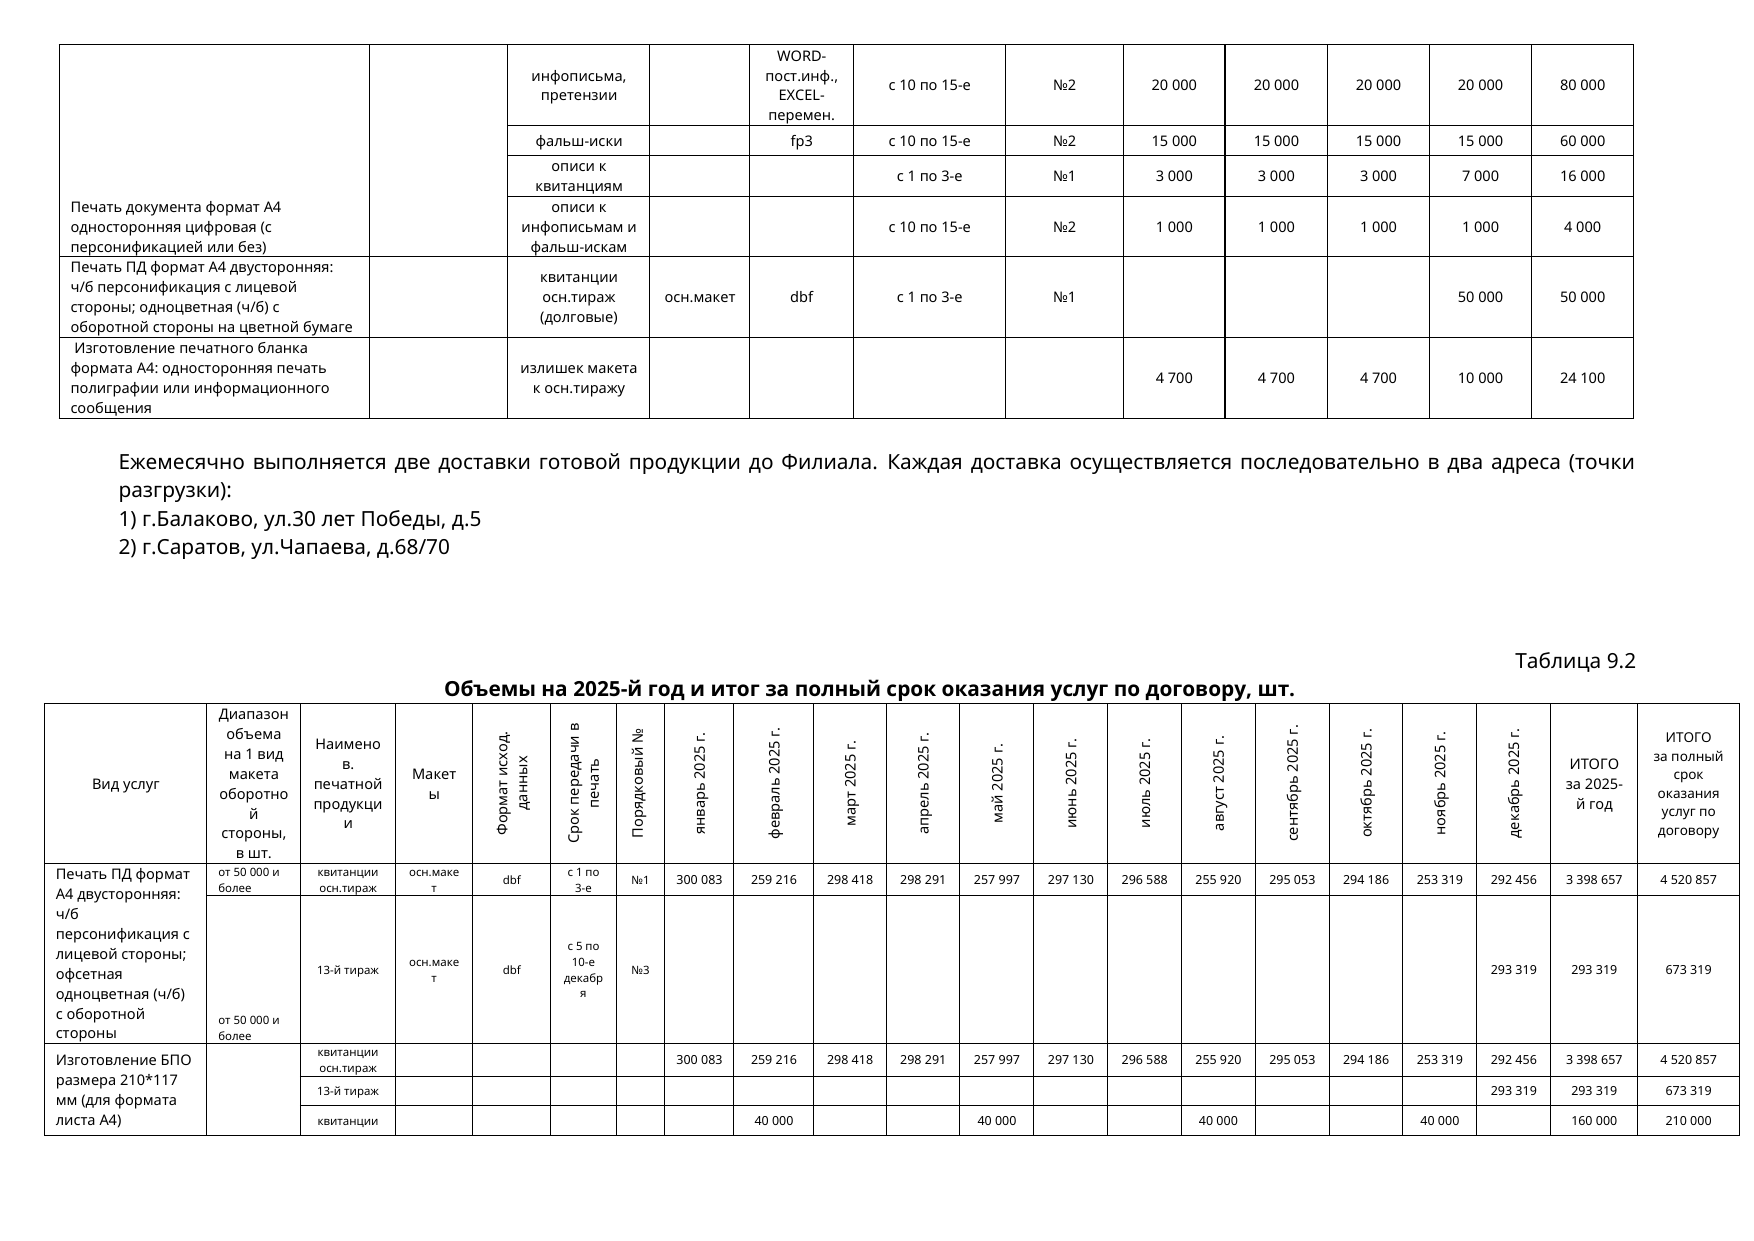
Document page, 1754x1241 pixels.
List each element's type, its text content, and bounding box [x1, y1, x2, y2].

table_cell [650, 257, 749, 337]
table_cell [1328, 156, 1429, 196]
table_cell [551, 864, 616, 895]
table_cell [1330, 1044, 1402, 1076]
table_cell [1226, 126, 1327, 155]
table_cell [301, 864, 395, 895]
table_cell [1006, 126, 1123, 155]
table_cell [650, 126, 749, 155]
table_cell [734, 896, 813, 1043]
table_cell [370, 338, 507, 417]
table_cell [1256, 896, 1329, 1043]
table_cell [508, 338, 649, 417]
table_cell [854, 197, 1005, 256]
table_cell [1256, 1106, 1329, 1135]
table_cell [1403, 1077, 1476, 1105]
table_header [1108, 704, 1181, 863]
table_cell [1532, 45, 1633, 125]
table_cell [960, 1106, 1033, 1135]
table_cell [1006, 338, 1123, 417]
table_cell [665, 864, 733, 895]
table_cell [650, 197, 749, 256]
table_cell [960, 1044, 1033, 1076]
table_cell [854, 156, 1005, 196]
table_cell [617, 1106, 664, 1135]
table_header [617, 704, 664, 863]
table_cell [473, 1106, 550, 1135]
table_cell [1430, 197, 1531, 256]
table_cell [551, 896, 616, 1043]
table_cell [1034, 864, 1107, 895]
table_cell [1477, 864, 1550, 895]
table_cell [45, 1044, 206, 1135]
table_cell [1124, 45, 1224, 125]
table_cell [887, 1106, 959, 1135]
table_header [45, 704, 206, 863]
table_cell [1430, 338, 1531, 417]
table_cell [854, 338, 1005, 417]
text Объемы на 2025-й год и итог за полный срок оказания услуг по договору, шт. [103, 674, 1636, 703]
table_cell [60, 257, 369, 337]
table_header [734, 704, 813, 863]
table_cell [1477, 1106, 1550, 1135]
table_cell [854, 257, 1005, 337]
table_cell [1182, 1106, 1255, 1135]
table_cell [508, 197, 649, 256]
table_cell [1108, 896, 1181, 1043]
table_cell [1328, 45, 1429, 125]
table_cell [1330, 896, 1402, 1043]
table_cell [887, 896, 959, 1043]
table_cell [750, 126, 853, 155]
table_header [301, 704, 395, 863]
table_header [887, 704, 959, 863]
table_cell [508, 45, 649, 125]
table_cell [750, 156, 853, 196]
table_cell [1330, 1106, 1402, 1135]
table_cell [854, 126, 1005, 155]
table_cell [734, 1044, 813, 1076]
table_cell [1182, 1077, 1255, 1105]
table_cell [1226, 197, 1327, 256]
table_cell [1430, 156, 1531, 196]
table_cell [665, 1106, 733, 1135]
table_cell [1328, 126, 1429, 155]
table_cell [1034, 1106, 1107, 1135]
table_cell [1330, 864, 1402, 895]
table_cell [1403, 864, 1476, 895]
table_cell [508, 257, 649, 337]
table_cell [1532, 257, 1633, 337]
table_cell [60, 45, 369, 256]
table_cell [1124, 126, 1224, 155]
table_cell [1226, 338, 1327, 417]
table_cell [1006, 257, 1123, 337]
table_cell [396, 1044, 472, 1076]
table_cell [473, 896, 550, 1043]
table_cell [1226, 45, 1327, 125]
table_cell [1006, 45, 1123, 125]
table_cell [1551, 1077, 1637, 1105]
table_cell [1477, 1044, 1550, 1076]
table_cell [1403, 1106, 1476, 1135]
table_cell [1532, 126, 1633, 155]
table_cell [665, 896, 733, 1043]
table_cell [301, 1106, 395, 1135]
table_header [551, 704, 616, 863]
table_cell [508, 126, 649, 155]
text 2) г.Саратов, ул.Чапаева, д.68/70 [118, 532, 1636, 561]
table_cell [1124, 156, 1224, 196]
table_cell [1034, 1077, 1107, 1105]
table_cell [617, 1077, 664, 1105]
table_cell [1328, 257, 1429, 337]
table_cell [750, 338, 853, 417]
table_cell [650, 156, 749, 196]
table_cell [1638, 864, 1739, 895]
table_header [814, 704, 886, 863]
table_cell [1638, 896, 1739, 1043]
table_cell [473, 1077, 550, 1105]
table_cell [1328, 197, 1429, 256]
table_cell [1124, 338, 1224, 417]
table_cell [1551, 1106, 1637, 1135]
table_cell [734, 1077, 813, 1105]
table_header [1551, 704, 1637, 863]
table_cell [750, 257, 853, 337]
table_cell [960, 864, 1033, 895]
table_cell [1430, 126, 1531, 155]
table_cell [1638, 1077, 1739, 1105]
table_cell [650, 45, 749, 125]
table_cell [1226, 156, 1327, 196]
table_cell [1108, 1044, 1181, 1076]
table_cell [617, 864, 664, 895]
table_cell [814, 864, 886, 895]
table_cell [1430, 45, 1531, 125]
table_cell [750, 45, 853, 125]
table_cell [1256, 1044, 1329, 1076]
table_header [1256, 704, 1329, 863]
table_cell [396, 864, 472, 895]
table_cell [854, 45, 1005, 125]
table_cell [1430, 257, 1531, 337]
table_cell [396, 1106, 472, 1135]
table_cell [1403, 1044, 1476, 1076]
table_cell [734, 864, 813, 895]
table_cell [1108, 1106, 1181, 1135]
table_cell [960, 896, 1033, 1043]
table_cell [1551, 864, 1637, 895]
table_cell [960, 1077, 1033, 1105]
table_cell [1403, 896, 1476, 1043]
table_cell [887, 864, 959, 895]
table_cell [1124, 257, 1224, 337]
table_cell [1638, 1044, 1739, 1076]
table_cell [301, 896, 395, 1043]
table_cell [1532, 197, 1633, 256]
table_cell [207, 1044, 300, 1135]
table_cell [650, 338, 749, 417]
text Таблица 9.2 [103, 646, 1636, 674]
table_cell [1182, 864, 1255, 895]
text 1) г.Балаково, ул.30 лет Победы, д.5 [118, 504, 1636, 532]
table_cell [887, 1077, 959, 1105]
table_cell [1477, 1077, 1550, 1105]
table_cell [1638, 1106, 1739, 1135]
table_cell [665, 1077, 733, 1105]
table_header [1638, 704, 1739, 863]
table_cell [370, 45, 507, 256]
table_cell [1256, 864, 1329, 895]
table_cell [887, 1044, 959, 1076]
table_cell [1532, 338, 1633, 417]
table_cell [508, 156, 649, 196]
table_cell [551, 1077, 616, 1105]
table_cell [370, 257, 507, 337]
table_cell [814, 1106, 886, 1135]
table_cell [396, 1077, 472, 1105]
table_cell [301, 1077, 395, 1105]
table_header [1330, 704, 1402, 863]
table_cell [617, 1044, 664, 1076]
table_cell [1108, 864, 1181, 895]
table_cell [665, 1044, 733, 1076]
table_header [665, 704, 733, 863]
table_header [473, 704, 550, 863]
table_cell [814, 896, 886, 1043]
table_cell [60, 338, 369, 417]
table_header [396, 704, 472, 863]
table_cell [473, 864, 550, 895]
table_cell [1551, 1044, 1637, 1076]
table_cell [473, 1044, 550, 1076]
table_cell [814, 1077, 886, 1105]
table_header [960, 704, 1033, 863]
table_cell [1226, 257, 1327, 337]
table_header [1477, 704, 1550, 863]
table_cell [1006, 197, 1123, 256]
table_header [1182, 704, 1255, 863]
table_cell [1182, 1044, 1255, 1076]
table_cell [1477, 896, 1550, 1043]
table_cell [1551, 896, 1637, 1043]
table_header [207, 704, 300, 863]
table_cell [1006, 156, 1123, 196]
text Ежемесячно выполняется две доставки готовой продукции до Филиала. Каждая доставка осуществляется последовательно в два адреса (точки разгрузки): [118, 447, 1636, 504]
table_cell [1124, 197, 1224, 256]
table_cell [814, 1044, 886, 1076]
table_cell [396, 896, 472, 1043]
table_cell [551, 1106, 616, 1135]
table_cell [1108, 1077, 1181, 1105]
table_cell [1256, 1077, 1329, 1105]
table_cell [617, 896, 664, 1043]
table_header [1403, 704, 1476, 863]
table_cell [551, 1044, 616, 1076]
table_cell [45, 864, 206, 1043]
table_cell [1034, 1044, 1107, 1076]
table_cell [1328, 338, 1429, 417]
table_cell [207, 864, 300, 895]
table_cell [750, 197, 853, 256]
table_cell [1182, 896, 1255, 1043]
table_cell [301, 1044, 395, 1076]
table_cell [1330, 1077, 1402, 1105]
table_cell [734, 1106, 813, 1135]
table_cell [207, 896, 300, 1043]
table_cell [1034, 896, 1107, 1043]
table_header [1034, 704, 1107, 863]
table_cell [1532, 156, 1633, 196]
